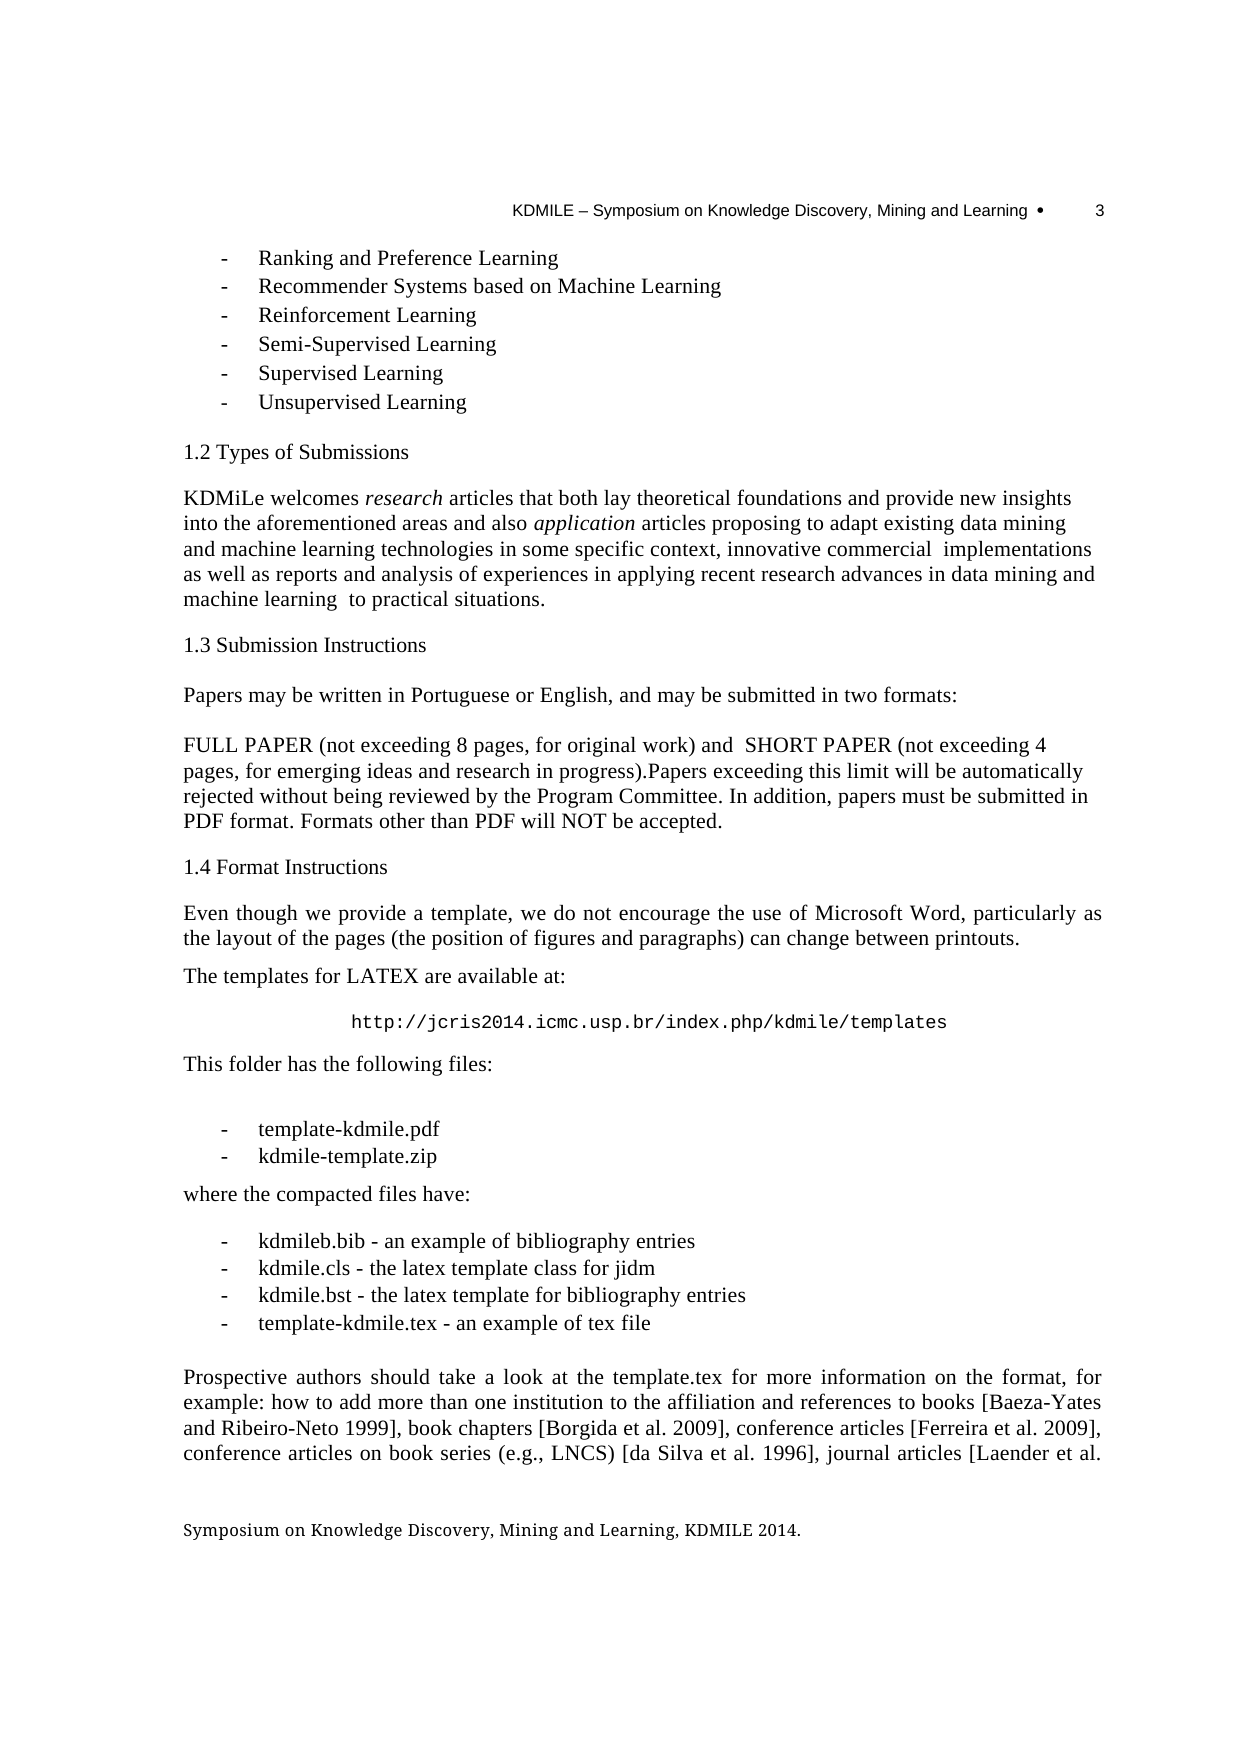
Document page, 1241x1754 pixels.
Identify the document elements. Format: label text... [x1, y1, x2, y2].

text http://jcris2014.icmc.usp.br/index.php/kdmile/templates [183, 1013, 1104, 1034]
text The templates for LATEX are available at: [183, 963, 1104, 988]
text Even though we provide a template, we do not encourage the use of Microsoft Word, particularly as the layout of the pages (the position of figures and paragraphs) can change between printouts. [183, 900, 1104, 951]
list template-kdmile.pdf [221, 1116, 1104, 1141]
subtitle 1.4 Format Instructions [183, 854, 1104, 879]
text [183, 1364, 1104, 1465]
list kdmile.bst - the latex template for bibliography entries [221, 1282, 1104, 1307]
list Semi-Supervised Learning [221, 331, 1104, 357]
text Papers may be written in Portuguese or English, and may be submitted in two formats: [183, 682, 1104, 707]
subtitle 1.2 Types of Submissions [183, 439, 1104, 464]
list Reinforcement Learning [221, 302, 1104, 328]
subtitle KDMiLe welcomes research articles that both lay theoretical foundations and provide new insights into the aforementioned areas and also application articles proposing to adapt existing data mining and machine learning technologies in some specific context, innovative commercial implementations as well as reports and analysis of experiences in applying recent research advances in data mining and machine learning to practical situations. [183, 485, 1104, 611]
list Ranking and Preference Learning [221, 244, 1104, 270]
subtitle 1.3 Submission Instructions [183, 632, 1104, 657]
list kdmileb.bib - an example of bibliography entries [221, 1228, 1104, 1253]
text This folder has the following files: [183, 1051, 1104, 1076]
list kdmile.cls - the latex template class for jidm [221, 1255, 1104, 1280]
list template-kdmile.tex - an example of tex file [221, 1309, 1104, 1335]
list Recommender Systems based on Machine Learning [221, 273, 1104, 299]
list Unsupervised Learning [221, 389, 1104, 414]
list kdmile-template.zip [221, 1143, 1104, 1169]
text FULL PAPER (not exceeding 8 pages, for original work) and SHORT PAPER (not exceeding 4 pages, for emerging ideas and research in progress).Papers exceeding this limit will be automatically rejected without being reviewed by the Program Committee. In addition, papers must be submitted in PDF format. Formats other than PDF will NOT be accepted. [183, 732, 1104, 833]
text where the compacted files have: [183, 1181, 1104, 1206]
list Supervised Learning [221, 360, 1104, 386]
